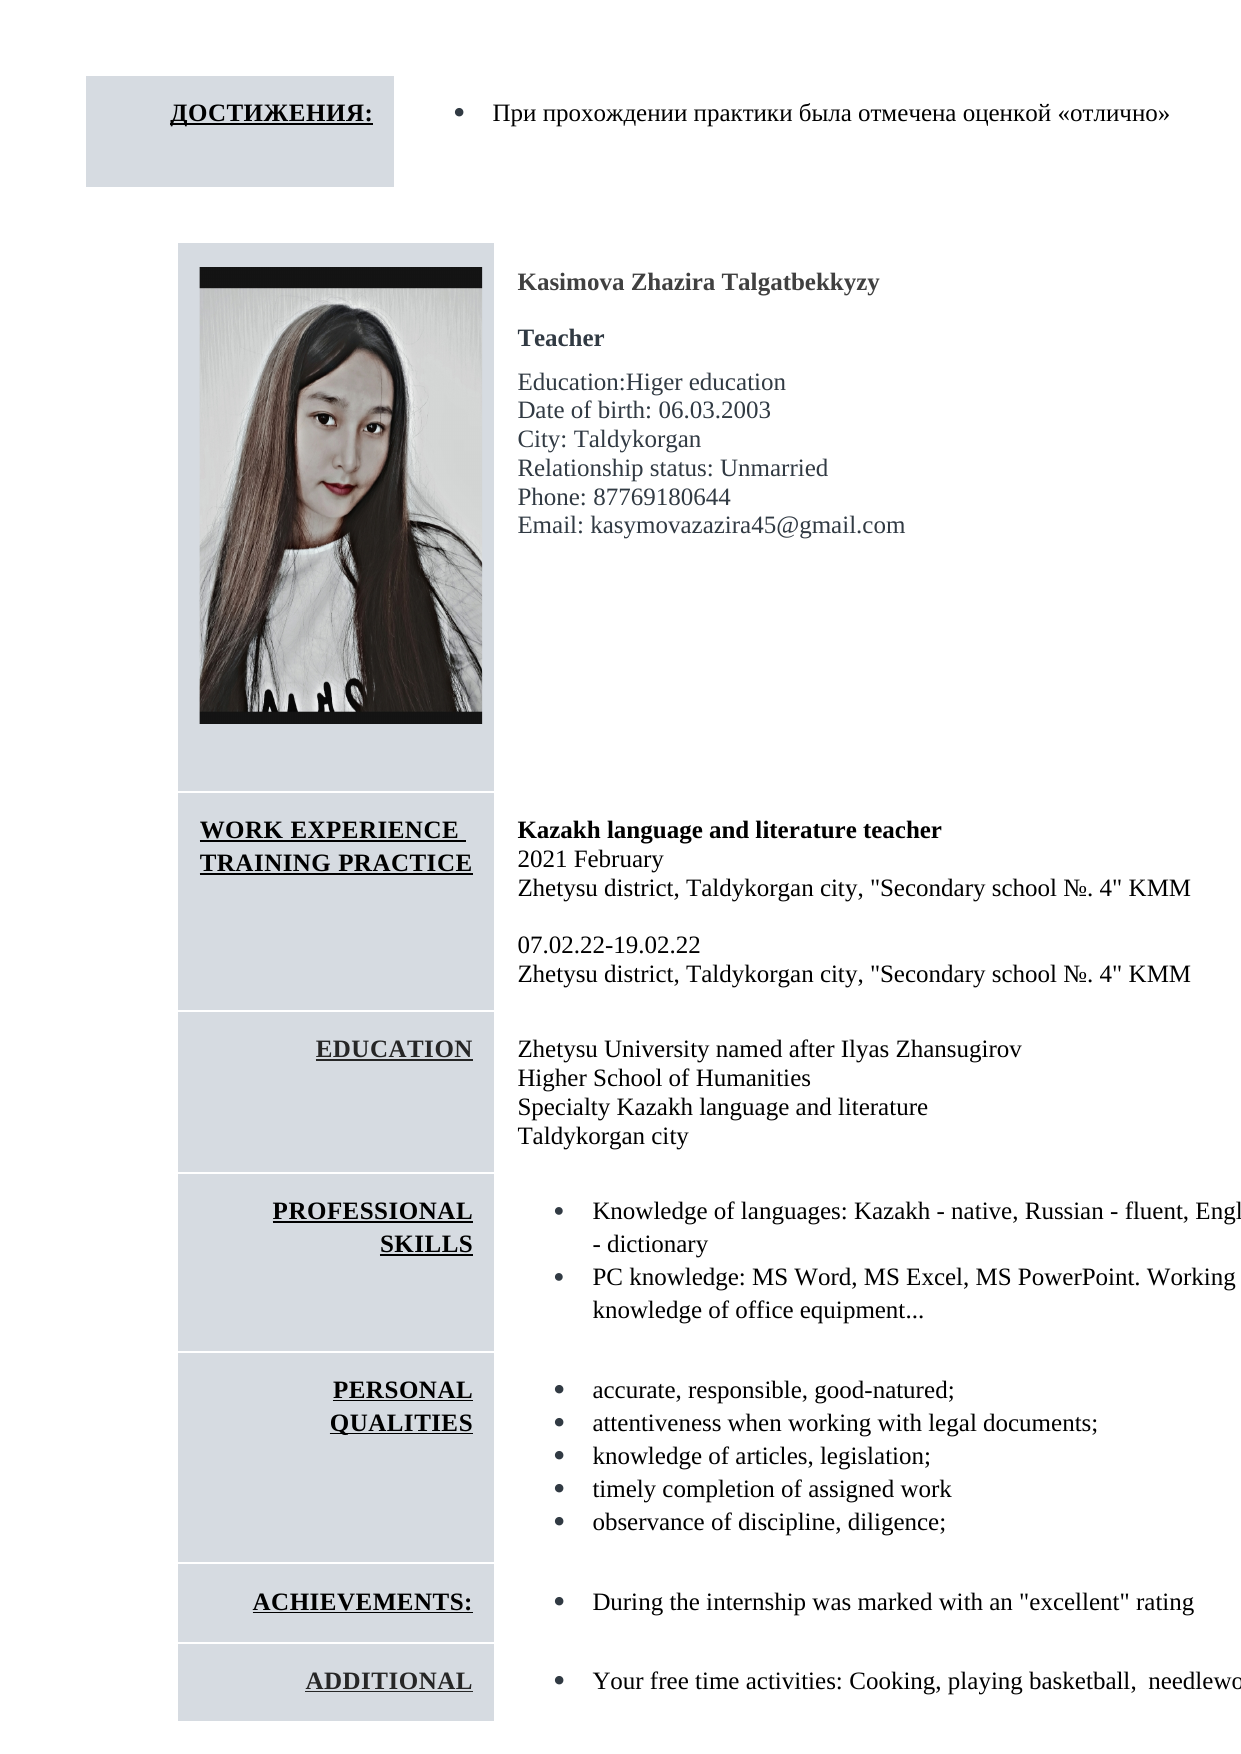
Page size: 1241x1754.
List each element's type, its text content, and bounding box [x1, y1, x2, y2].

table_cell PROFESSIONAL SKILLS [178, 1174, 494, 1351]
table_cell PERSONAL QUALITIES [178, 1353, 494, 1562]
table_cell При прохождении практики была отмечена оценкой «отлично» [396, 76, 1194, 187]
table_cell WORK EXPERIENCE TRAINING PRACTICE [178, 793, 494, 1010]
table_cell Kazakh language and literature teacher 2021 February Zhetysu district, Taldykorgan city, "Secondary school №. 4" KMM 07.02.22-19.02.22 Zhetysu district, Taldykorgan city, "Secondary school №. 4" KMM [496, 793, 1239, 1010]
table_header Kasimova Zhazira Talgatbekkyzy Teacher Education:Higer education Date of birth: 06.03.2003 City: Taldykorgan Relationship status: Unmarried Phone: 87769180644 Email: kasymovazazira45@gmail.com [496, 245, 1239, 791]
table_header [178, 243, 494, 791]
picture [199, 267, 483, 724]
table_cell accurate, responsible, good-natured; attentiveness when working with legal documents; knowledge of articles, legislation; timely completion of assigned work observance of discipline, diligence; [496, 1353, 1239, 1562]
table_cell ДОСТИЖЕНИЯ: [86, 76, 394, 187]
table_cell EDUCATION [178, 1012, 494, 1172]
table_cell Zhetysu University named after Ilyas Zhansugirov Higher School of Humanities Specialty Kazakh language and literature Taldykorgan city [496, 1012, 1239, 1172]
table_cell Your free time activities: Сooking, playing basketball, needlework [496, 1644, 1239, 1721]
table_cell Knowledge of languages: Kazakh - native, Russian - fluent, English - dictionary PC knowledge: MS Word, MS Excel, MS PowerPoint. Working knowledge of office equipment... [496, 1174, 1239, 1351]
table_cell During the internship was marked with an "excellent" rating [496, 1564, 1239, 1642]
table_cell ACHIEVEMENTS: [178, 1564, 494, 1642]
table_cell ADDITIONAL INFORMATION: [178, 1644, 494, 1721]
